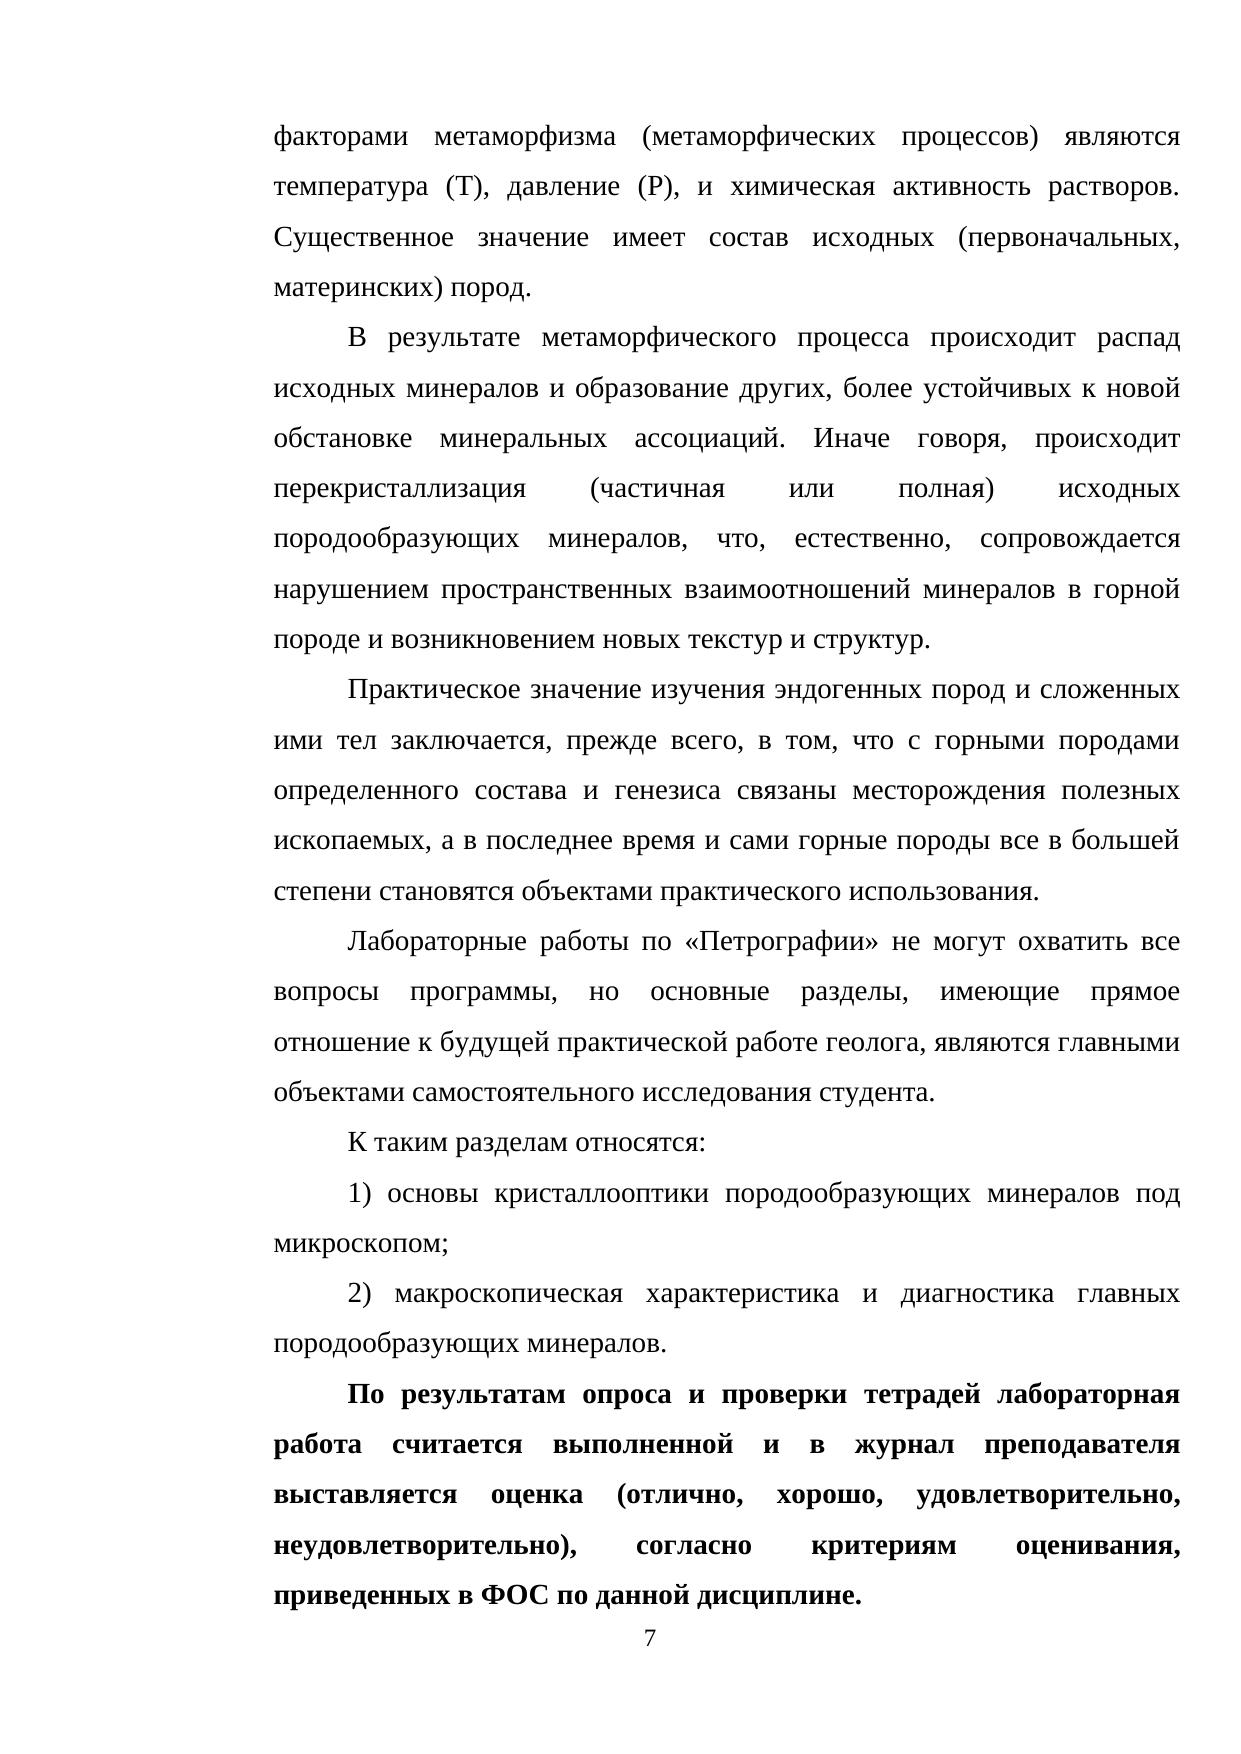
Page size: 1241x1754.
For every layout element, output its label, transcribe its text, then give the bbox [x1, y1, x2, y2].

text По результатам опроса и проверки тетрадей лабораторная работа считается выполненной и в журнал преподавателя выставляется оценка (отлично, хорошо, удовлетворительно, неудовлетворительно), согласно критериям оценивания, приведенных в ФОС по данной дисциплине. [273, 1376, 1181, 1611]
text К таким разделам относятся: [273, 1124, 1181, 1158]
text Практическое значение изучения эндогенных пород и сложенных ими тел заключается, прежде всего, в том, что с горными породами определенного состава и генезиса связаны месторождения полезных ископаемых, а в последнее время и сами горные породы все в большей степени становятся объектами практического использования. [273, 672, 1181, 906]
text В результате метаморфического процесса происходит распад исходных минералов и образование других, более устойчивых к новой обстановке минеральных ассоциаций. Иначе говоря, происходит перекристаллизация (частичная или полная) исходных породообразующих минералов, что, естественно, сопровождается нарушением пространственных взаимоотношений минералов в горной породе и возникновением новых текстур и структур. [273, 319, 1181, 655]
text Лабораторные работы по «Петрографии» не могут охватить все вопросы программы, но основные разделы, имеющие прямое отношение к будущей практической работе геолога, являются главными объектами самостоятельного исследования студента. [273, 923, 1181, 1108]
text 2) макроскопическая характеристика и диагностика главных породообразующих минералов. [273, 1275, 1181, 1359]
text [273, 118, 1181, 303]
text 1) основы кристаллооптики породообразующих минералов под микроскопом; [273, 1175, 1181, 1258]
